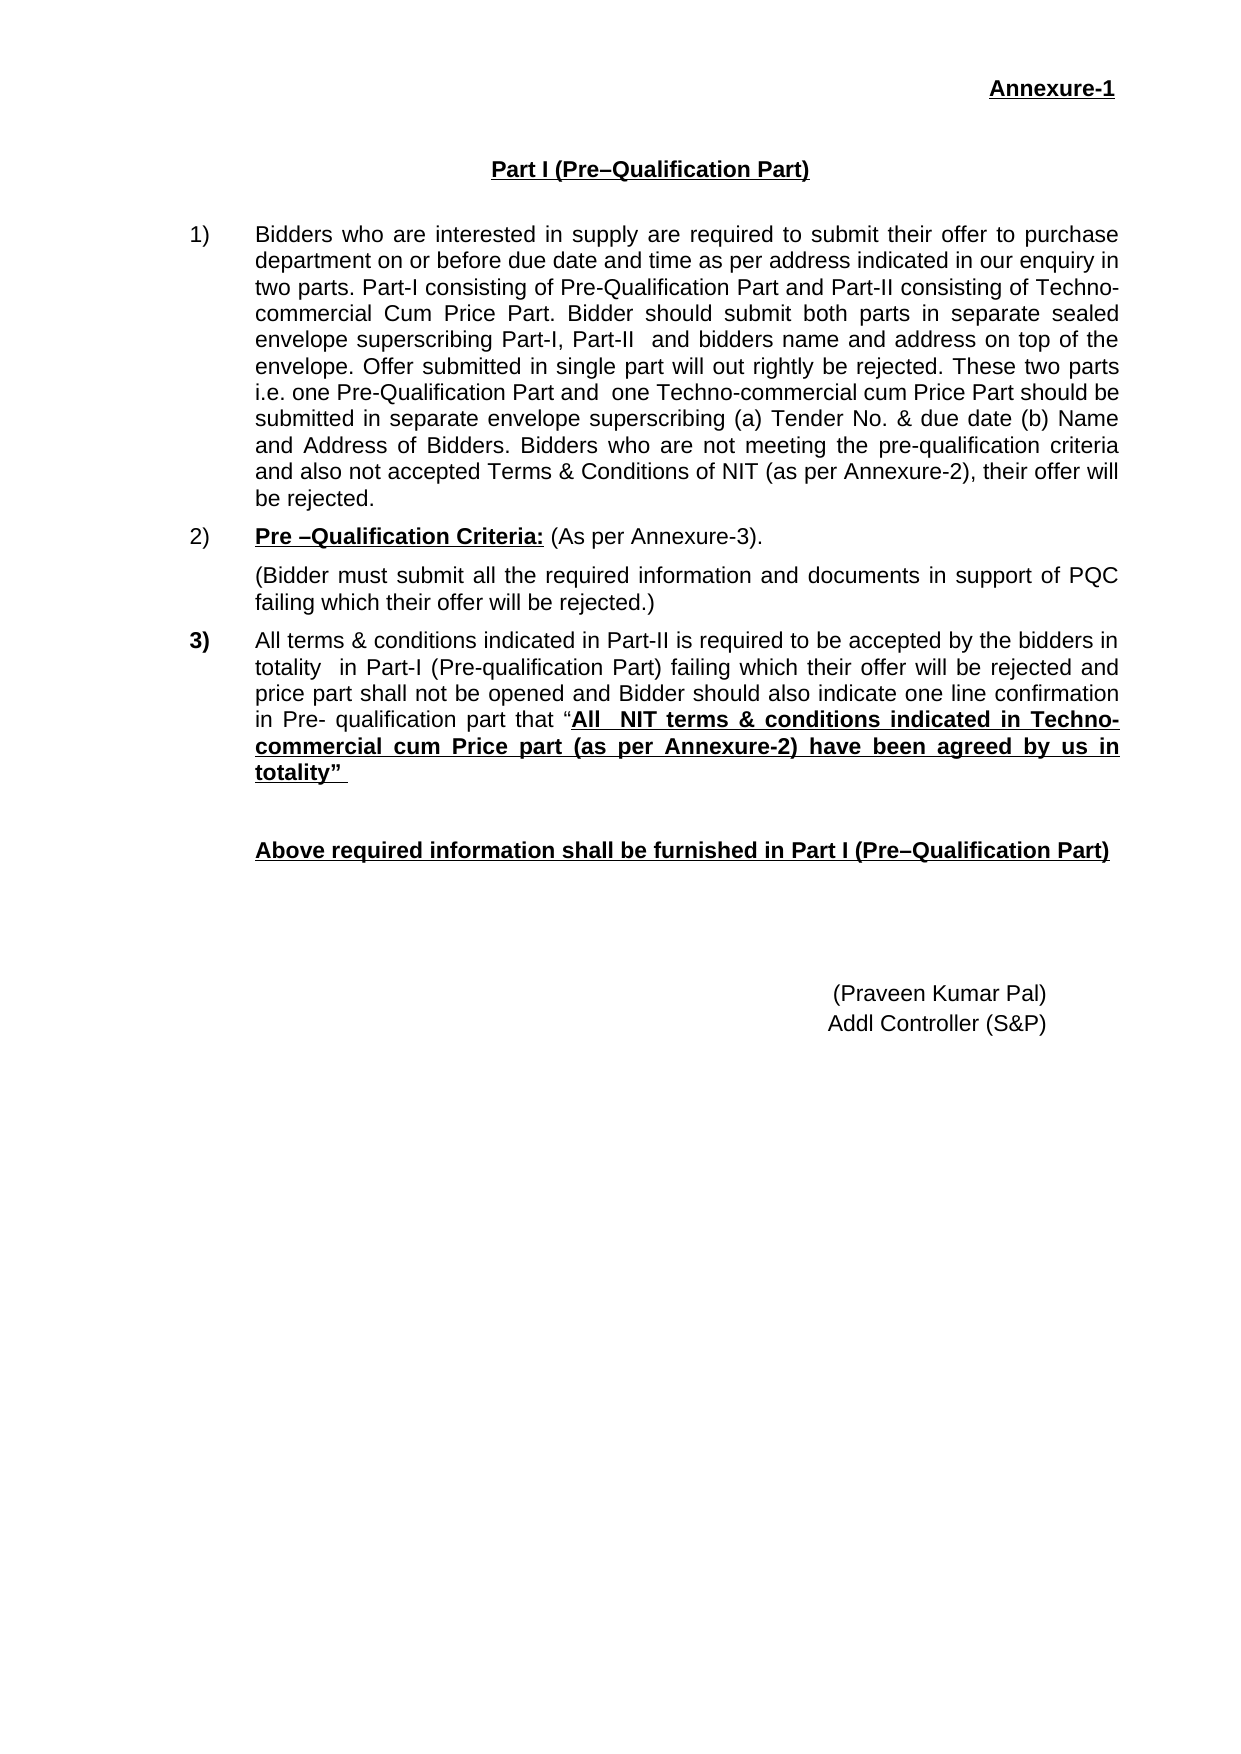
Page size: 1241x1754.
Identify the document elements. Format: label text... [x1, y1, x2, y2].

text Annexure-1 [180, 75, 1120, 101]
list All terms & conditions indicated in Part-II is required to be accepted by the bidders in totality in Part-I (Pre-qualification Part) failing which their offer will be rejected and price part shall not be opened and Bidder should also indicate one line confirmation in Pre- qualification part that “All NIT terms & conditions indicated in Techno-commercial cum Price part (as per Annexure-2) have been agreed by us in totality” [189, 627, 1120, 786]
list Pre –Qualification Criteria: (As per Annexure-3). [189, 523, 1120, 550]
list (Praveen Kumar Pal) [255, 980, 1120, 1006]
text Above required information shall be furnished in Part I (Pre–Qualification Part) [255, 837, 1120, 863]
list Bidders who are interested in supply are required to submit their offer to purchase department on or before due date and time as per address indicated in our enquiry in two parts. Part-I consisting of Pre-Qualification Part and Part-II consisting of Techno-commercial Cum Price Part. Bidder should submit both parts in separate sealed envelope superscribing Part-I, Part-II and bidders name and address on top of the envelope. Offer submitted in single part will out rightly be rejected. These two parts i.e. one Pre-Qualification Part and one Techno-commercial cum Price Part should be submitted in separate envelope superscribing (a) Tender No. & due date (b) Name and Address of Bidders. Bidders who are not meeting the pre-qualification criteria and also not accepted Terms & Conditions of NIT (as per Annexure-2), their offer will be rejected. [189, 221, 1120, 511]
text Part I (Pre–Qualification Part) [180, 156, 1120, 182]
list Addl Controller (S&P) [255, 1010, 1120, 1036]
list (Bidder must submit all the required information and documents in support of PQC failing which their offer will be rejected.) [255, 562, 1120, 615]
